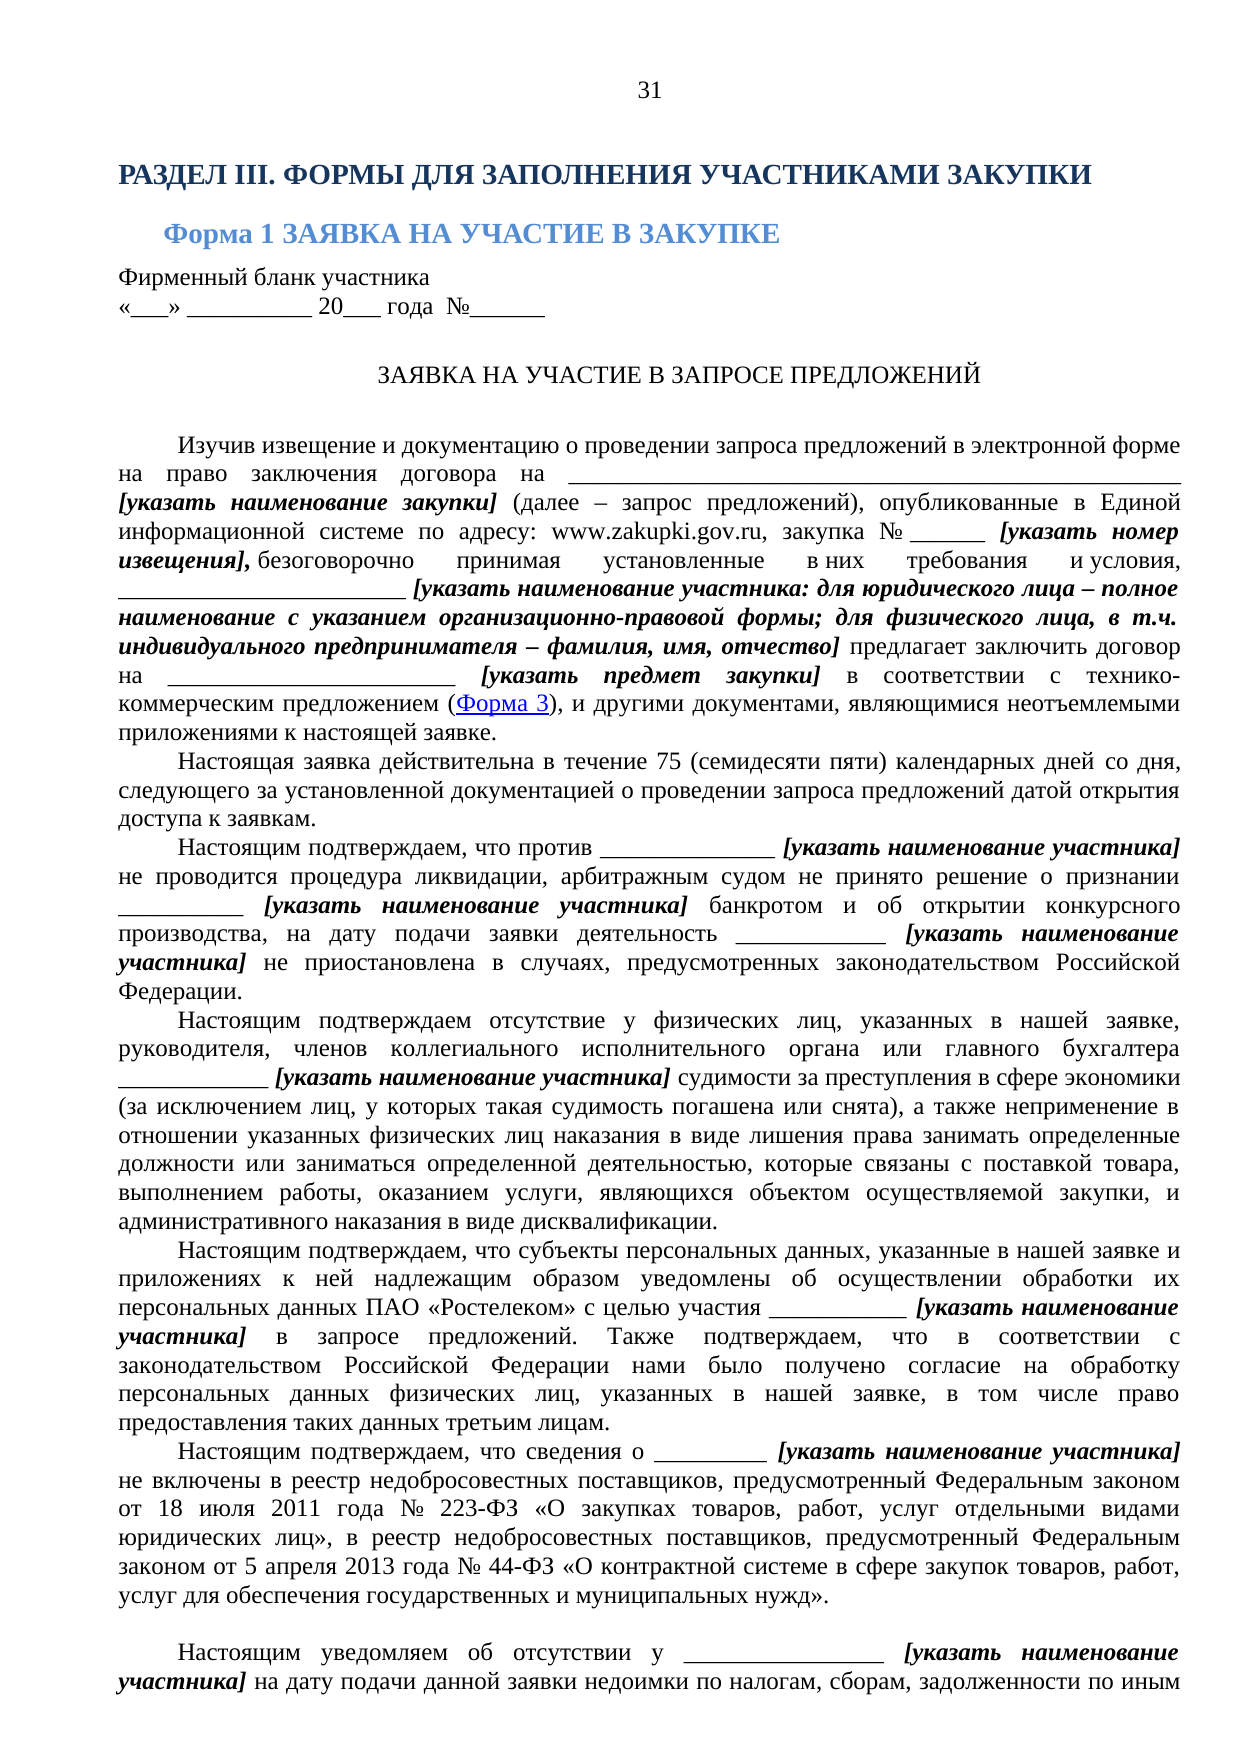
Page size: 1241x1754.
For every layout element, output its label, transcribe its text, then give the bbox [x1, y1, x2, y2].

text «___» __________ 20___ года №______ [118, 291, 1181, 319]
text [118, 1637, 1181, 1695]
text Фирменный бланк участника [118, 262, 1181, 291]
text Изучив извещение и документацию о проведении запроса предложений в электронной форме на право заключения договора на _________________________________________________ [указать наименование закупки] (далее – запрос предложений), опубликованные в Единой информационной системе по адресу: www.zakupki.gov.ru, закупка № ______ [указать номер извещения], безоговорочно принимая установленные в них требования и условия, _______________________ [указать наименование участника: для юридического лица – полное наименование с указанием организационно-правовой формы; для физического лица, в т.ч. индивидуального предпринимателя – фамилия, имя, отчество] предлагает заключить договор на _______________________ [указать предмет закупки] в соответствии с технико-коммерческим предложением (Форма 3), и другими документами, являющимися неотъемлемыми приложениями к настоящей заявке. [118, 430, 1181, 746]
text Настоящим подтверждаем, что против ______________ [указать наименование участника] не проводится процедура ликвидации, арбитражным судом не принято решение о признании __________ [указать наименование участника] банкротом и об открытии конкурсного производства, на дату подачи заявки деятельность ____________ [указать наименование участника] не приостановлена в случаях, предусмотренных законодательством Российской Федерации. [118, 832, 1181, 1005]
text Настоящая заявка действительна в течение 75 (семидесяти пяти) календарных дней со дня, следующего за установленной документацией о проведении запроса предложений датой открытия доступа к заявкам. [118, 746, 1181, 832]
subtitle РАЗДЕЛ III. ФОРМЫ ДЛЯ ЗАПОЛНЕНИЯ УЧАСТНИКАМИ ЗАКУПКИ [118, 157, 1181, 191]
text ЗАЯВКА НА УЧАСТИЕ В ЗАПРОСЕ ПРЕДЛОЖЕНИЙ [118, 360, 1181, 389]
subtitle Форма 1 ЗАЯВКА НА УЧАСТИЕ В ЗАКУПКЕ [163, 216, 1181, 249]
text Настоящим подтверждаем, что субъекты персональных данных, указанные в нашей заявке и приложениях к ней надлежащим образом уведомлены об осуществлении обработки их персональных данных ПАО «Ростелеком» с целью участия ___________ [указать наименование участника] в запросе предложений. Также подтверждаем, что в соответствии с законодательством Российской Федерации нами было получено согласие на обработку персональных данных физических лиц, указанных в нашей заявке, в том числе право предоставления таких данных третьим лицам. [118, 1235, 1181, 1436]
text Настоящим подтверждаем, что сведения о _________ [указать наименование участника] не включены в реестр недобросовестных поставщиков, предусмотренный Федеральным законом от 18 июля 2011 года № 223-ФЗ «О закупках товаров, работ, услуг отдельными видами юридических лиц», в реестр недобросовестных поставщиков, предусмотренный Федеральным законом от 5 апреля 2013 года № 44-ФЗ «О контрактной системе в сфере закупок товаров, работ, услуг для обеспечения государственных и муниципальных нужд». [118, 1436, 1181, 1608]
text Настоящим подтверждаем отсутствие у физических лиц, указанных в нашей заявке, руководителя, членов коллегиального исполнительного органа или главного бухгалтера ____________ [указать наименование участника] судимости за преступления в сфере экономики (за исключением лиц, у которых такая судимость погашена или снята), а также неприменение в отношении указанных физических лиц наказания в виде лишения права занимать определенные должности или заниматься определенной деятельностью, которые связаны с поставкой товара, выполнением работы, оказанием услуги, являющихся объектом осуществляемой закупки, и административного наказания в виде дисквалификации. [118, 1005, 1181, 1235]
